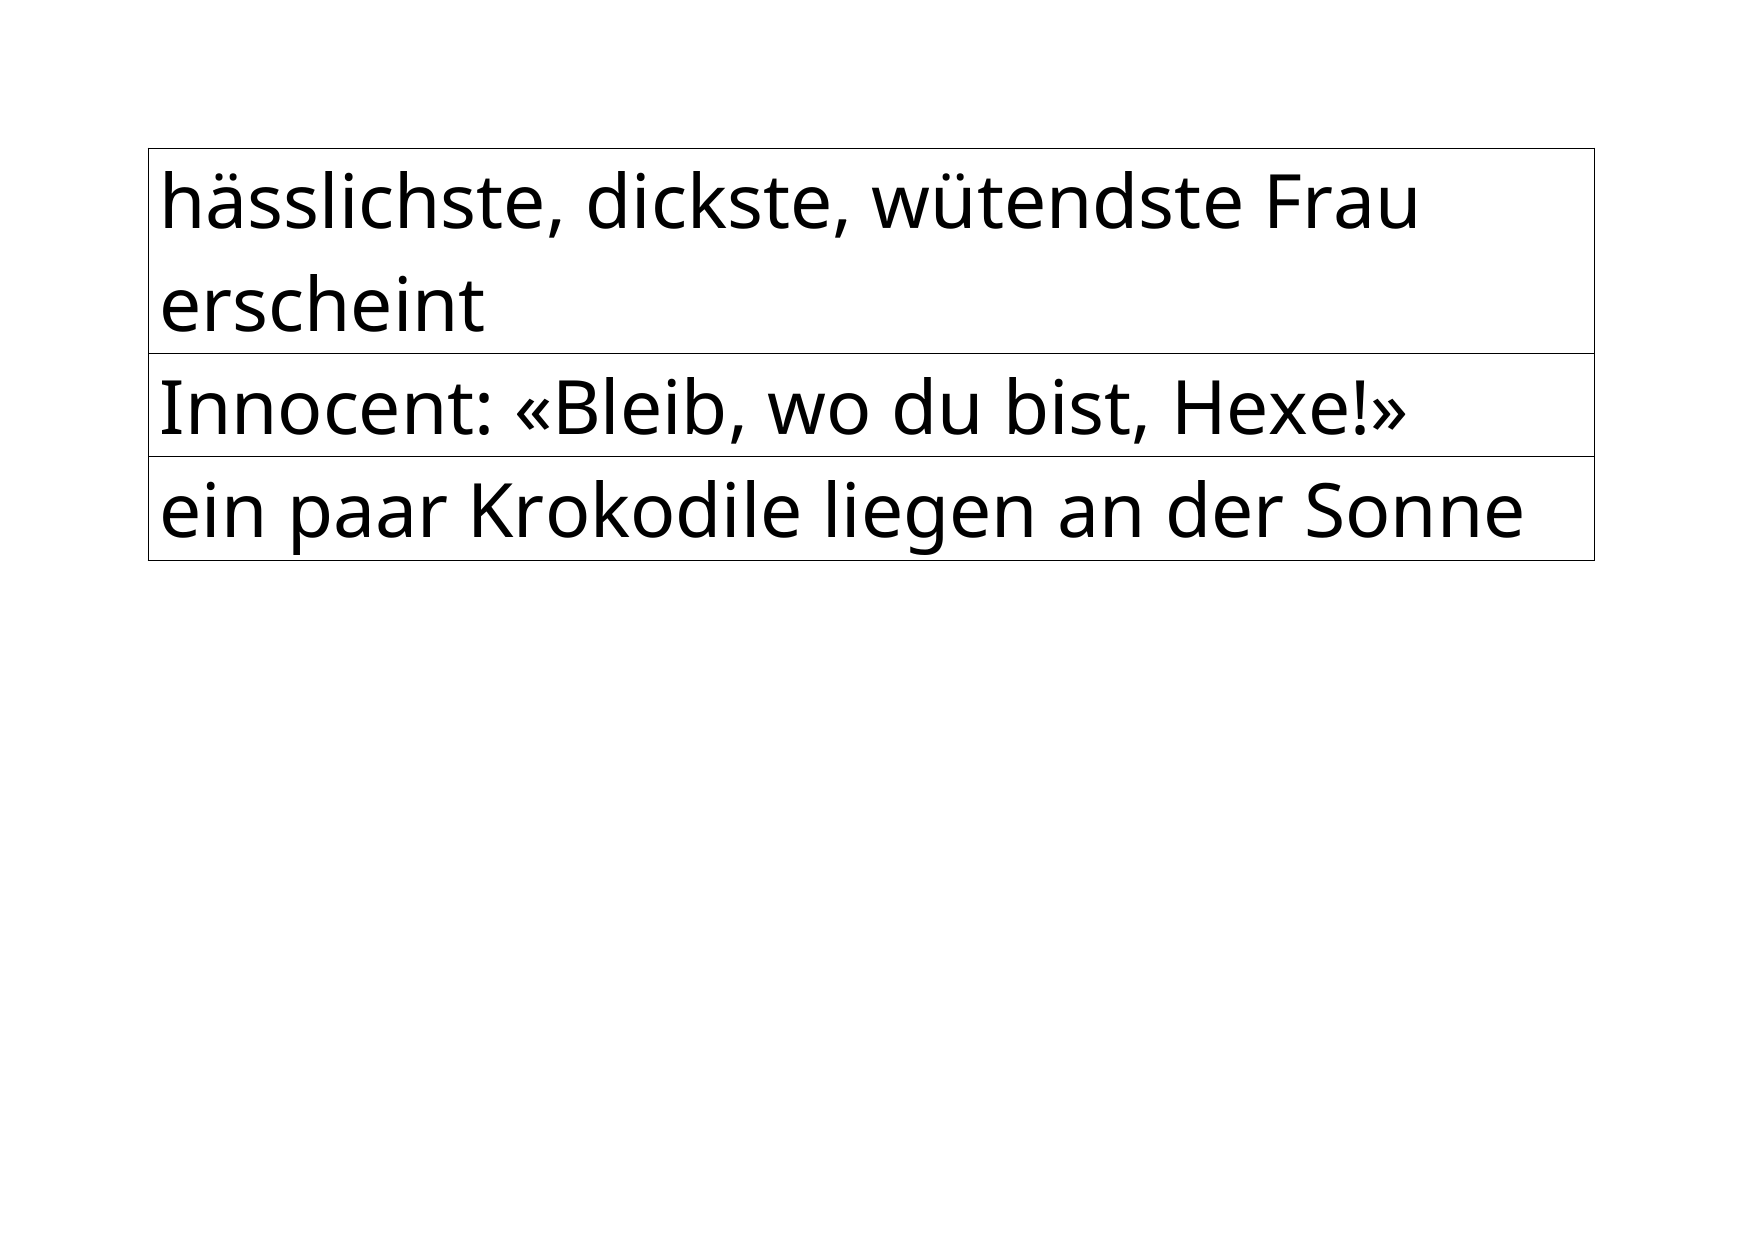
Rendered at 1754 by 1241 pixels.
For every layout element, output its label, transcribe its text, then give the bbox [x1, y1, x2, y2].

table_cell Innocent: «Bleib, wo du bist, Hexe!» [149, 354, 1594, 456]
table_cell ein paar Krokodile liegen an der Sonne [149, 457, 1594, 559]
table_cell hässlichste, dickste, wütendste Frau erscheint [149, 149, 1594, 353]
